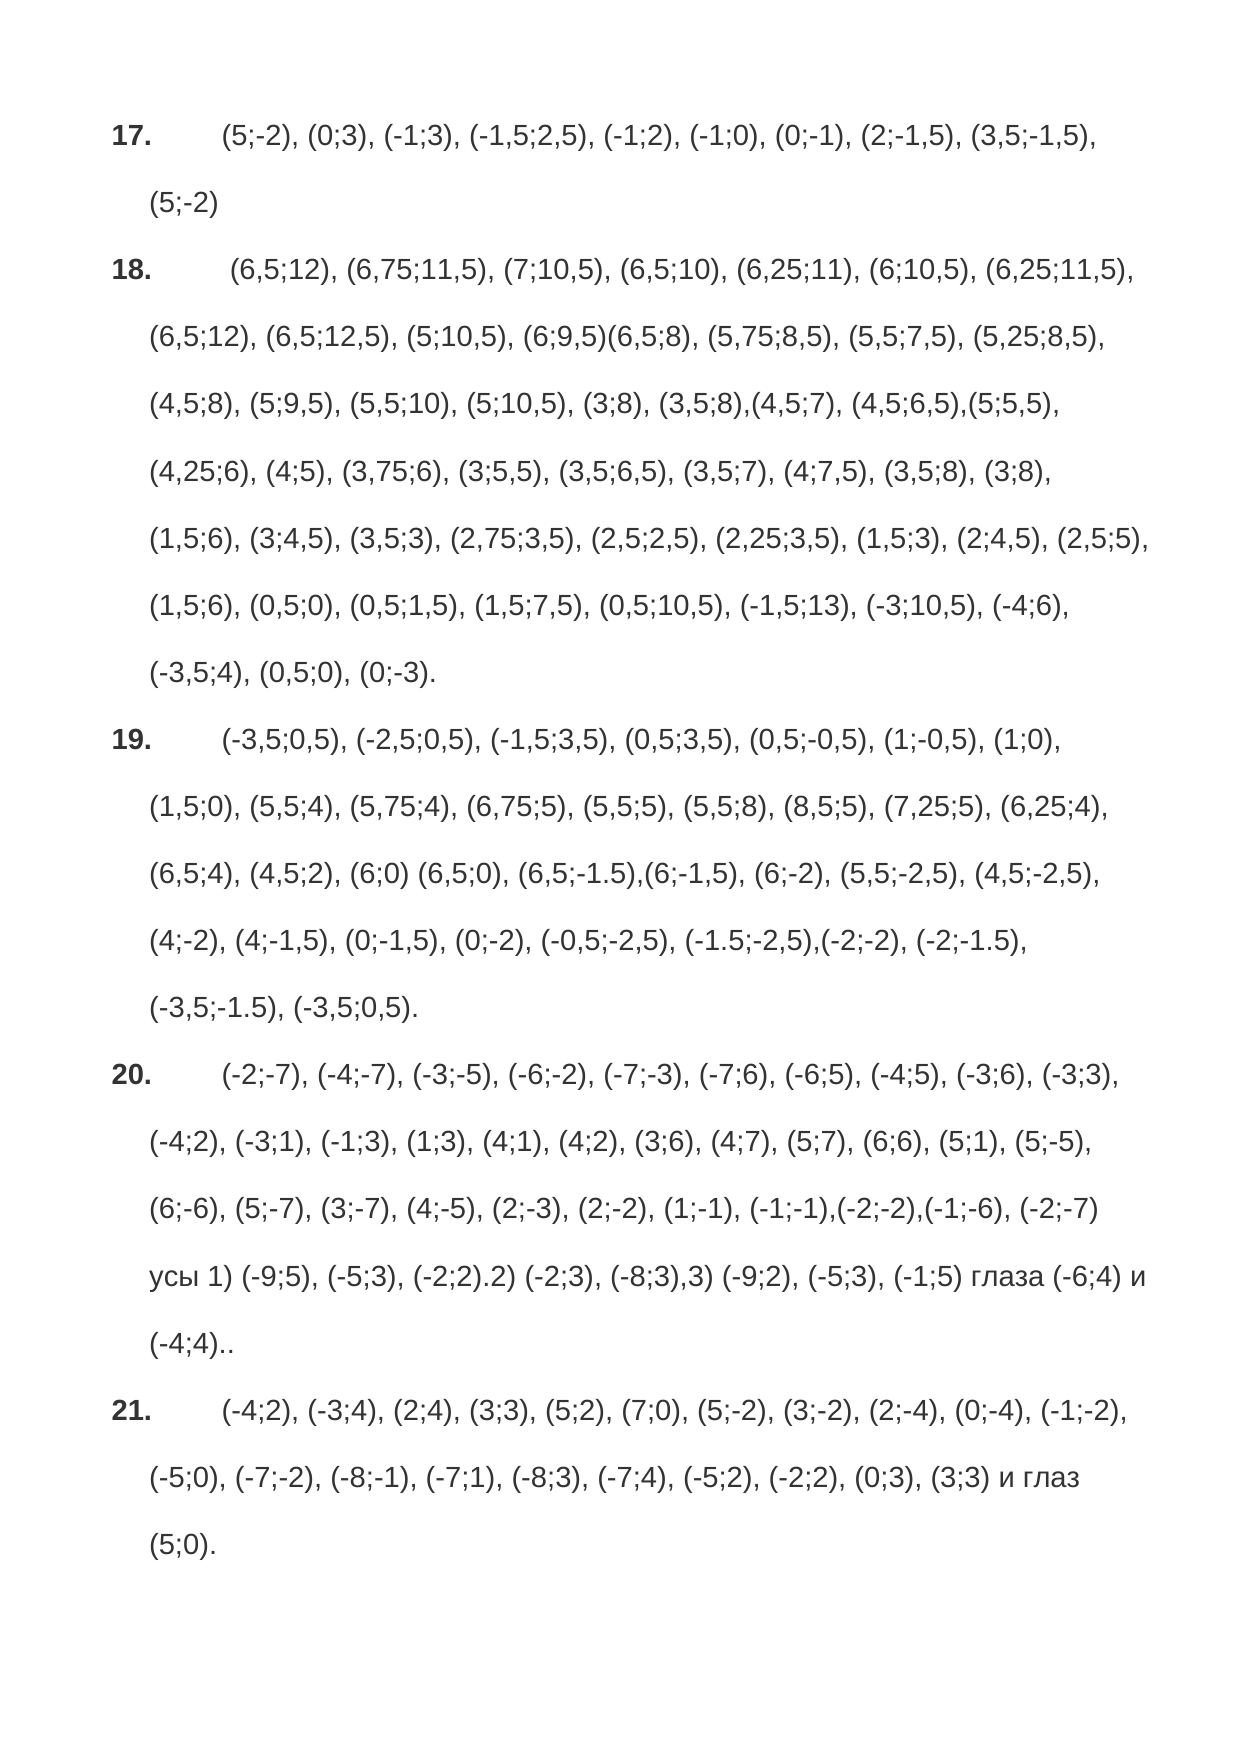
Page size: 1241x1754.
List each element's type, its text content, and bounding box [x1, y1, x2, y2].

list (6,5;12), (6,75;11,5), (7;10,5), (6,5;10), (6,25;11), (6;10,5), (6,25;11,5), (6,5;12), (6,5;12,5), (5;10,5), (6;9,5)(6,5;8), (5,75;8,5), (5,5;7,5), (5,25;8,5), (4,5;8), (5;9,5), (5,5;10), (5;10,5), (3;8), (3,5;8),(4,5;7), (4,5;6,5),(5;5,5), (4,25;6), (4;5), (3,75;6), (3;5,5), (3,5;6,5), (3,5;7), (4;7,5), (3,5;8), (3;8), (1,5;6), (3;4,5), (3,5;3), (2,75;3,5), (2,5;2,5), (2,25;3,5), (1,5;3), (2;4,5), (2,5;5), (1,5;6), (0,5;0), (0,5;1,5), (1,5;7,5), (0,5;10,5), (-1,5;13), (-3;10,5), (-4;6), (-3,5;4), (0,5;0), (0;-3). [111, 252, 1152, 688]
list (-2;-7), (-4;-7), (-3;-5), (-6;-2), (-7;-3), (-7;6), (-6;5), (-4;5), (-3;6), (-3;3), (-4;2), (-3;1), (-1;3), (1;3), (4;1), (4;2), (3;6), (4;7), (5;7), (6;6), (5;1), (5;-5), (6;-6), (5;-7), (3;-7), (4;-5), (2;-3), (2;-2), (1;-1), (-1;-1),(-2;-2),(-1;-6), (-2;-7) усы 1) (-9;5), (-5;3), (-2;2).2) (-2;3), (-8;3),3) (-9;2), (-5;3), (-1;5) глаза (-6;4) и (-4;4).. [111, 1057, 1152, 1359]
list (-4;2), (-3;4), (2;4), (3;3), (5;2), (7;0), (5;-2), (3;-2), (2;-4), (0;-4), (-1;-2), (-5;0), (-7;-2), (-8;-1), (-7;1), (-8;3), (-7;4), (-5;2), (-2;2), (0;3), (3;3) и глаз (5;0). [111, 1393, 1152, 1560]
list (-3,5;0,5), (-2,5;0,5), (-1,5;3,5), (0,5;3,5), (0,5;-0,5), (1;-0,5), (1;0), (1,5;0), (5,5;4), (5,75;4), (6,75;5), (5,5;5), (5,5;8), (8,5;5), (7,25;5), (6,25;4), (6,5;4), (4,5;2), (6;0) (6,5;0), (6,5;-1.5),(6;-1,5), (6;-2), (5,5;-2,5), (4,5;-2,5), (4;-2), (4;-1,5), (0;-1,5), (0;-2), (-0,5;-2,5), (-1.5;-2,5),(-2;-2), (-2;-1.5), (-3,5;-1.5), (-3,5;0,5). [111, 722, 1152, 1024]
list (5;-2), (0;3), (-1;3), (-1,5;2,5), (-1;2), (-1;0), (0;-1), (2;-1,5), (3,5;-1,5), (5;-2) [111, 118, 1152, 219]
